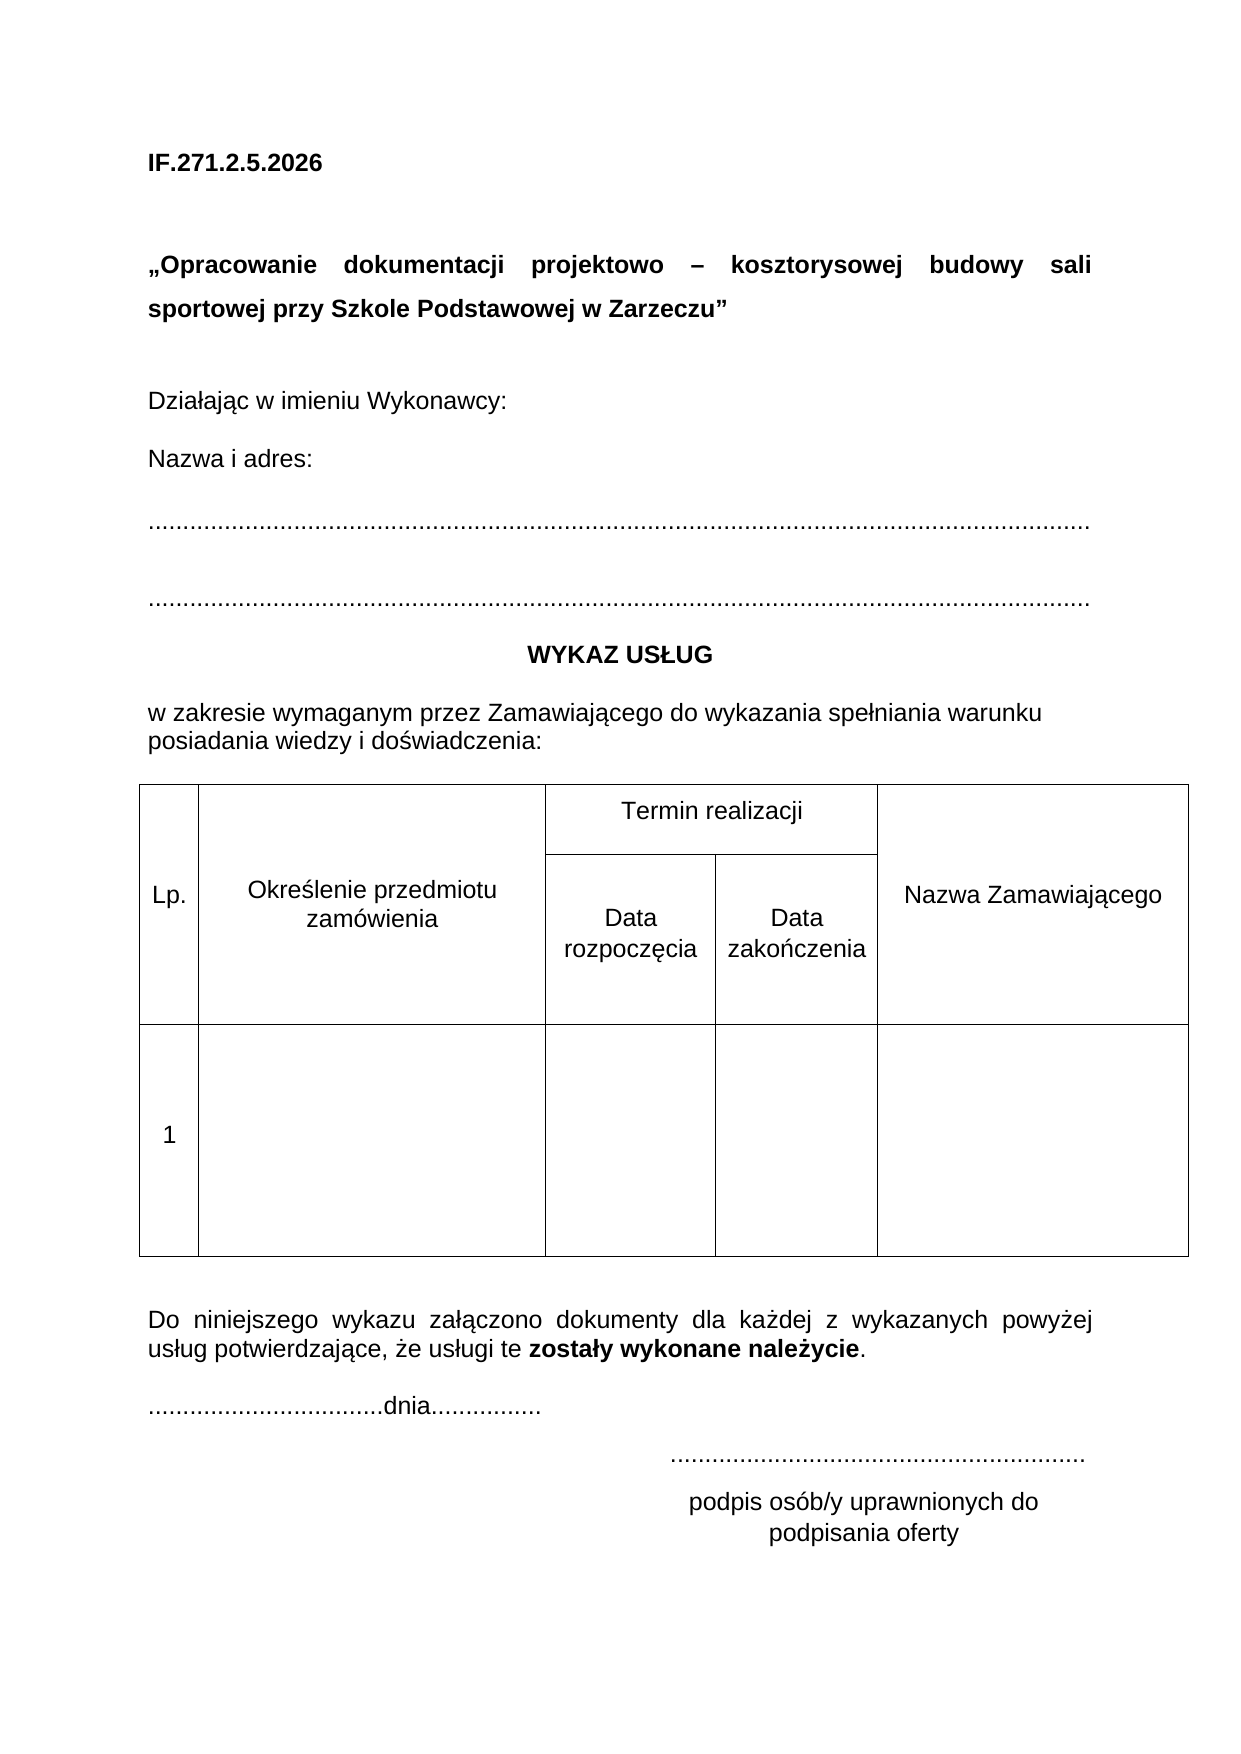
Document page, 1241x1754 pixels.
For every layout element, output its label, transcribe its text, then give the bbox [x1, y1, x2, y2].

text Działając w imieniu Wykonawcy: [148, 386, 1093, 415]
table_header Lp. [140, 785, 198, 1023]
text WYKAZ USŁUG [148, 611, 1093, 669]
table_cell 1 [140, 1025, 198, 1256]
text IF.271.2.5.2026 [148, 148, 1093, 176]
text ............................................................ [635, 1439, 1093, 1468]
text w zakresie wymaganym przez Zamawiającego do wykazania spełniania warunku posiadania wiedzy i doświadczenia: [148, 698, 1093, 755]
text Nazwa i adres: [148, 444, 1093, 506]
table_cell [716, 1025, 877, 1256]
table_cell [878, 1025, 1188, 1256]
text ........................................................................................................................................ [148, 583, 1093, 611]
text podpis osób/y uprawnionych do podpisania oferty [635, 1487, 1093, 1546]
table_header Nazwa Zamawiającego [878, 785, 1188, 1023]
list „Opracowanie dokumentacji projektowo – kosztorysowej budowy sali sportowej przy Szkole Podstawowej w Zarzeczu” [148, 251, 1093, 322]
text ..................................dnia................ [148, 1391, 1093, 1420]
text ........................................................................................................................................ [148, 506, 1093, 535]
table_header Termin realizacji [546, 785, 877, 854]
table_cell Data zakończenia [716, 855, 877, 1023]
table_header Określenie przedmiotu zamówienia [199, 785, 545, 1023]
text Do niniejszego wykazu załączono dokumenty dla każdej z wykazanych powyżej usług potwierdzające, że usługi te zostały wykonane należycie. [148, 1305, 1093, 1362]
table_cell [199, 1025, 545, 1256]
table_cell Data rozpoczęcia [546, 855, 715, 1023]
table_cell [546, 1025, 715, 1256]
